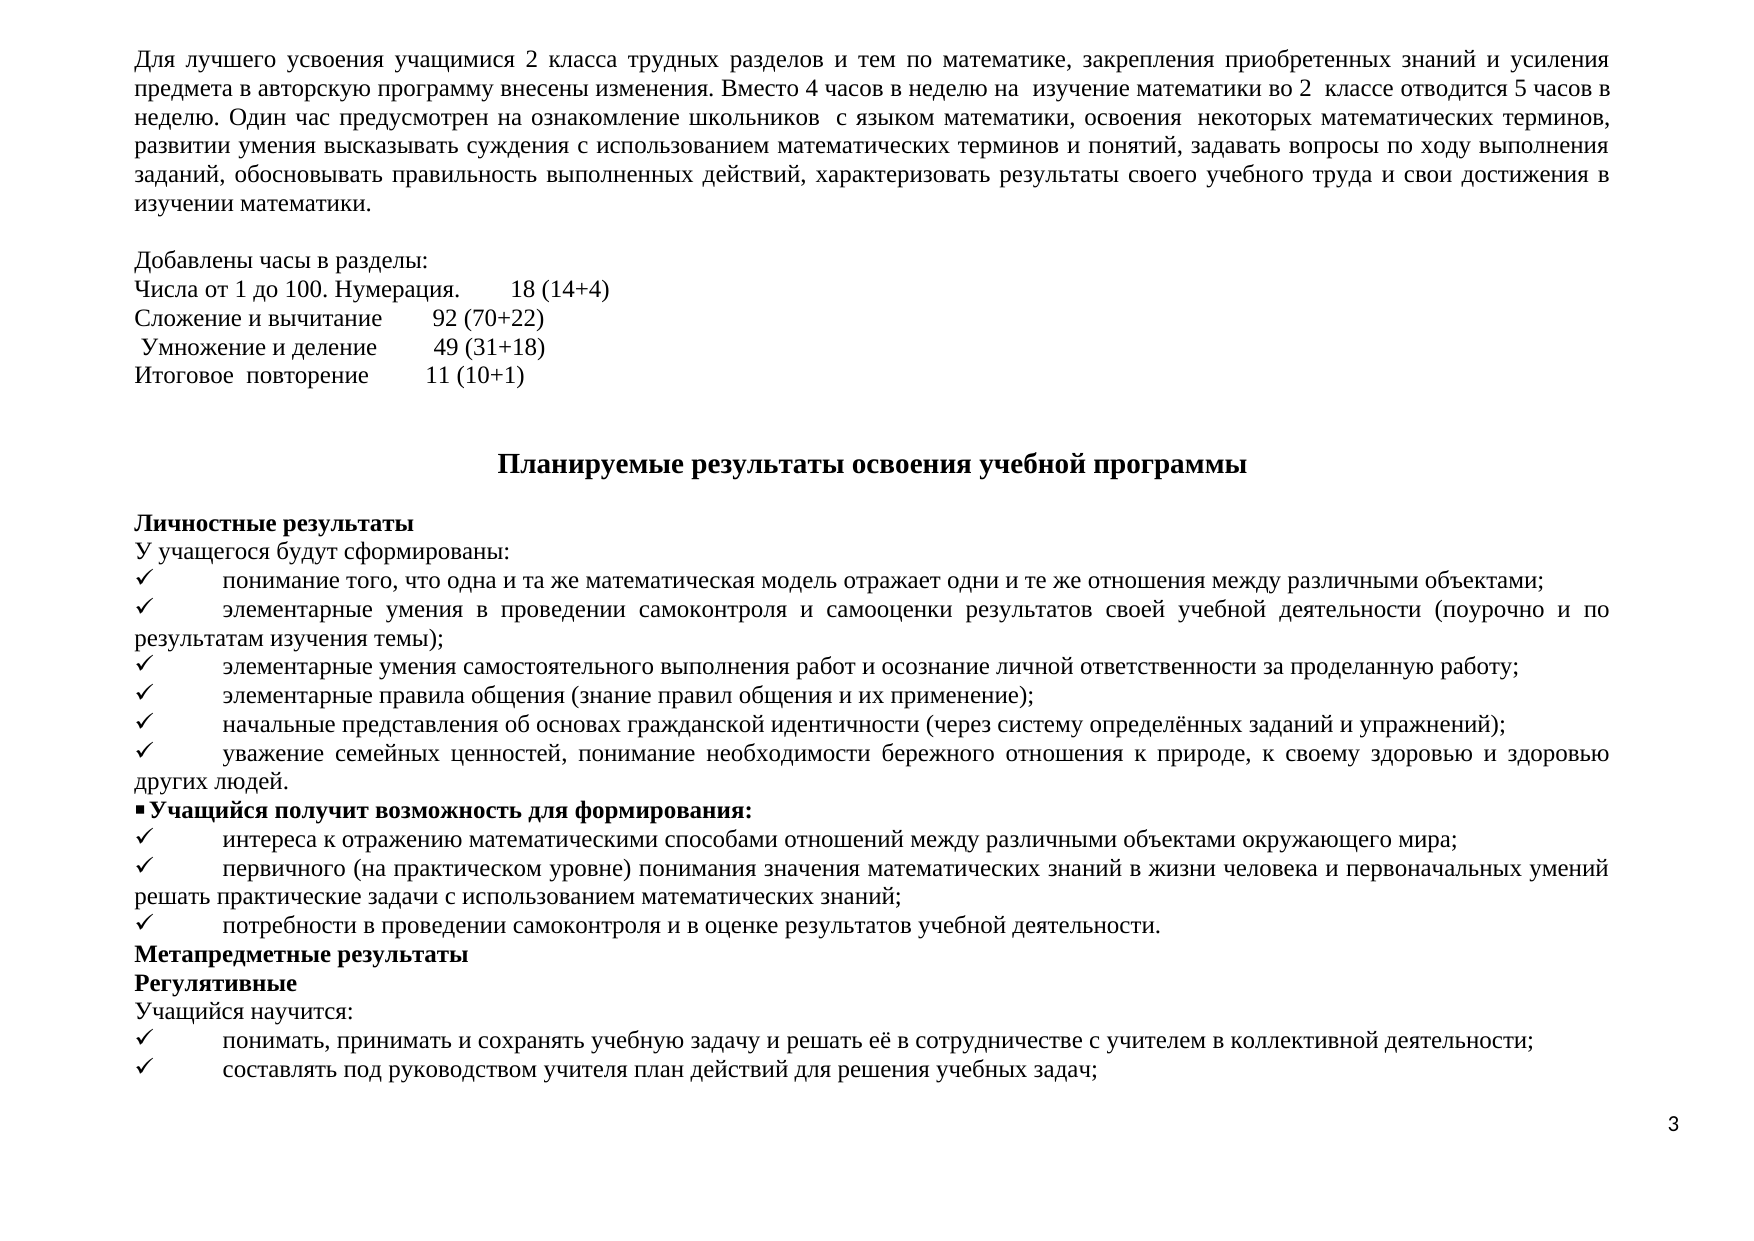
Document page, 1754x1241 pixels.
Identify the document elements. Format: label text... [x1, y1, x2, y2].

list Учащийся научится: [134, 996, 1611, 1025]
list элементарные умения самостоятельного выполнения работ и осознание личной ответственности за проделанную работу; [134, 651, 1611, 680]
text Метапредметные результаты [134, 939, 1611, 968]
text Сложение и вычитание 92 (70+22) [134, 303, 1611, 332]
list понимание того, что одна и та же математическая модель отражает одни и те же отношения между различными объектами; [134, 565, 1611, 594]
text Планируемые результаты освоения учебной программы [134, 446, 1611, 480]
list составлять под руководством учителя план действий для решения учебных задач; [134, 1054, 1611, 1083]
list понимать, принимать и сохранять учебную задачу и решать её в сотрудничестве с учителем в коллективной деятельности; [134, 1025, 1611, 1054]
list интереса к отражению математическими способами отношений между различными объектами окружающего мира; [134, 824, 1611, 853]
list элементарные умения в проведении самоконтроля и самооценки результатов своей учебной деятельности (поурочно и по результатам изучения темы); [134, 594, 1611, 651]
list уважение семейных ценностей, понимание необходимости бережного отношения к природе, к своему здоровью и здоровью других людей. [134, 738, 1611, 795]
list Учащийся получит возможность для формирования: [134, 795, 1611, 824]
list потребности в проведении самоконтроля и в оценке результатов учебной деятельности. [134, 910, 1611, 939]
text Умножение и деление 49 (31+18) [134, 332, 1611, 361]
text Для лучшего усвоения учащимися 2 класса трудных разделов и тем по математике, закрепления приобретенных знаний и усиления предмета в авторскую программу внесены изменения. Вместо 4 часов в неделю на изучение математики во 2 классе отводится 5 часов в неделю. Один час предусмотрен на ознакомление школьников с языком математики, освоения некоторых математических терминов, развитии умения высказывать суждения с использованием математических терминов и понятий, задавать вопросы по ходу выполнения заданий, обосновывать правильность выполненных действий, характеризовать результаты своего учебного труда и свои достижения в изучении математики. [134, 44, 1611, 217]
list Регулятивные [134, 968, 1611, 996]
text Числа от 1 до 100. Нумерация. 18 (14+4) [134, 274, 1611, 303]
list начальные представления об основах гражданской идентичности (через систему определённых заданий и упражнений); [134, 709, 1611, 738]
text Добавлены часы в разделы: [134, 246, 1611, 274]
text Личностные результаты [134, 508, 1611, 536]
text У учащегося будут сформированы: [134, 536, 1611, 565]
list первичного (на практическом уровне) понимания значения математических знаний в жизни человека и первоначальных умений решать практические задачи с использованием математических знаний; [134, 853, 1611, 910]
list элементарные правила общения (знание правил общения и их применение); [134, 680, 1611, 709]
text Итоговое повторение 11 (10+1) [134, 361, 1611, 389]
